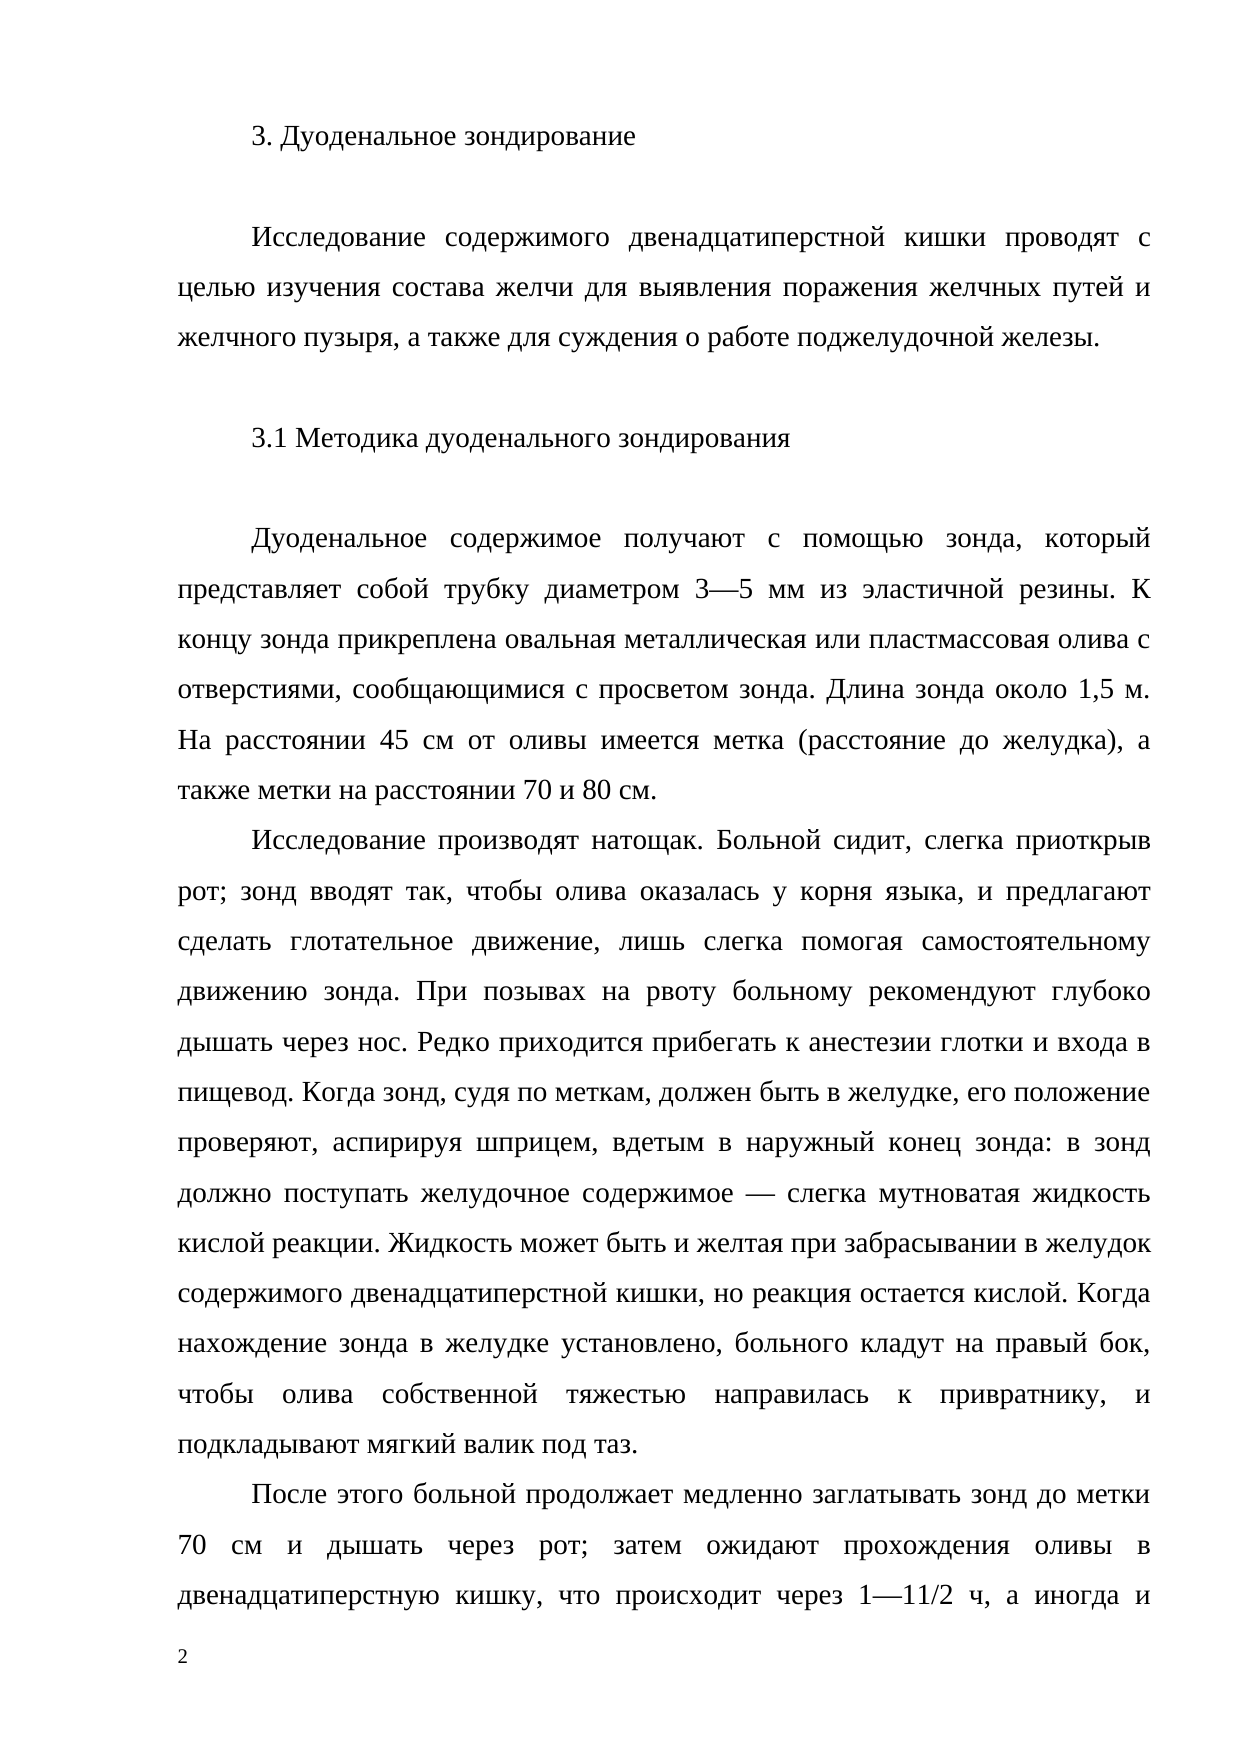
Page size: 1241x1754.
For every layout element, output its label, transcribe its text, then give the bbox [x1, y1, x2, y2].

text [177, 1477, 1152, 1611]
text Исследование производят натощак. Больной сидит, слегка приоткрыв рот; зонд вводят так, чтобы олива оказалась у корня языка, и предлагают сделать глотательное движение, лишь слегка помогая самостоятельному движению зонда. При позывах на рвоту больному рекомендуют глубоко дышать через нос. Редко приходится прибегать к анестезии глотки и входа в пищевод. Когда зонд, судя по меткам, должен быть в желудке, его положение проверяют, аспирируя шприцем, вдетым в наружный конец зонда: в зонд должно поступать желудочное содержимое — слегка мутноватая жидкость кислой реакции. Жидкость может быть и желтая при забрасывании в желудок содержимого двенадцатиперстной кишки, но реакция остается кислой. Когда нахождение зонда в желудке установлено, больного кладут на правый бок, чтобы олива собственной тяжестью направилась к привратнику, и подкладывают мягкий валик под таз. [177, 822, 1152, 1460]
text Дуоденальное содержимое получают с помощью зонда, который представляет собой трубку диаметром 3—5 мм из эластичной резины. К концу зонда прикреплена овальная металлическая или пластмассовая олива с отверстиями, сообщающимися с просветом зонда. Длина зонда около 1,5 м. На расстоянии 45 см от оливы имеется метка (расстояние до желудка), а также метки на расстоянии 70 и 80 см. [177, 521, 1152, 806]
text 3.1 Методика дуоденального зондирования [177, 420, 1152, 453]
text Исследование содержимого двенадцатиперстной кишки проводят с целью изучения состава желчи для выявления поражения желчных путей и желчного пузыря, а также для суждения о работе поджелудочной железы. [177, 219, 1152, 353]
text 3. Дуоденальное зондирование [177, 118, 1152, 152]
